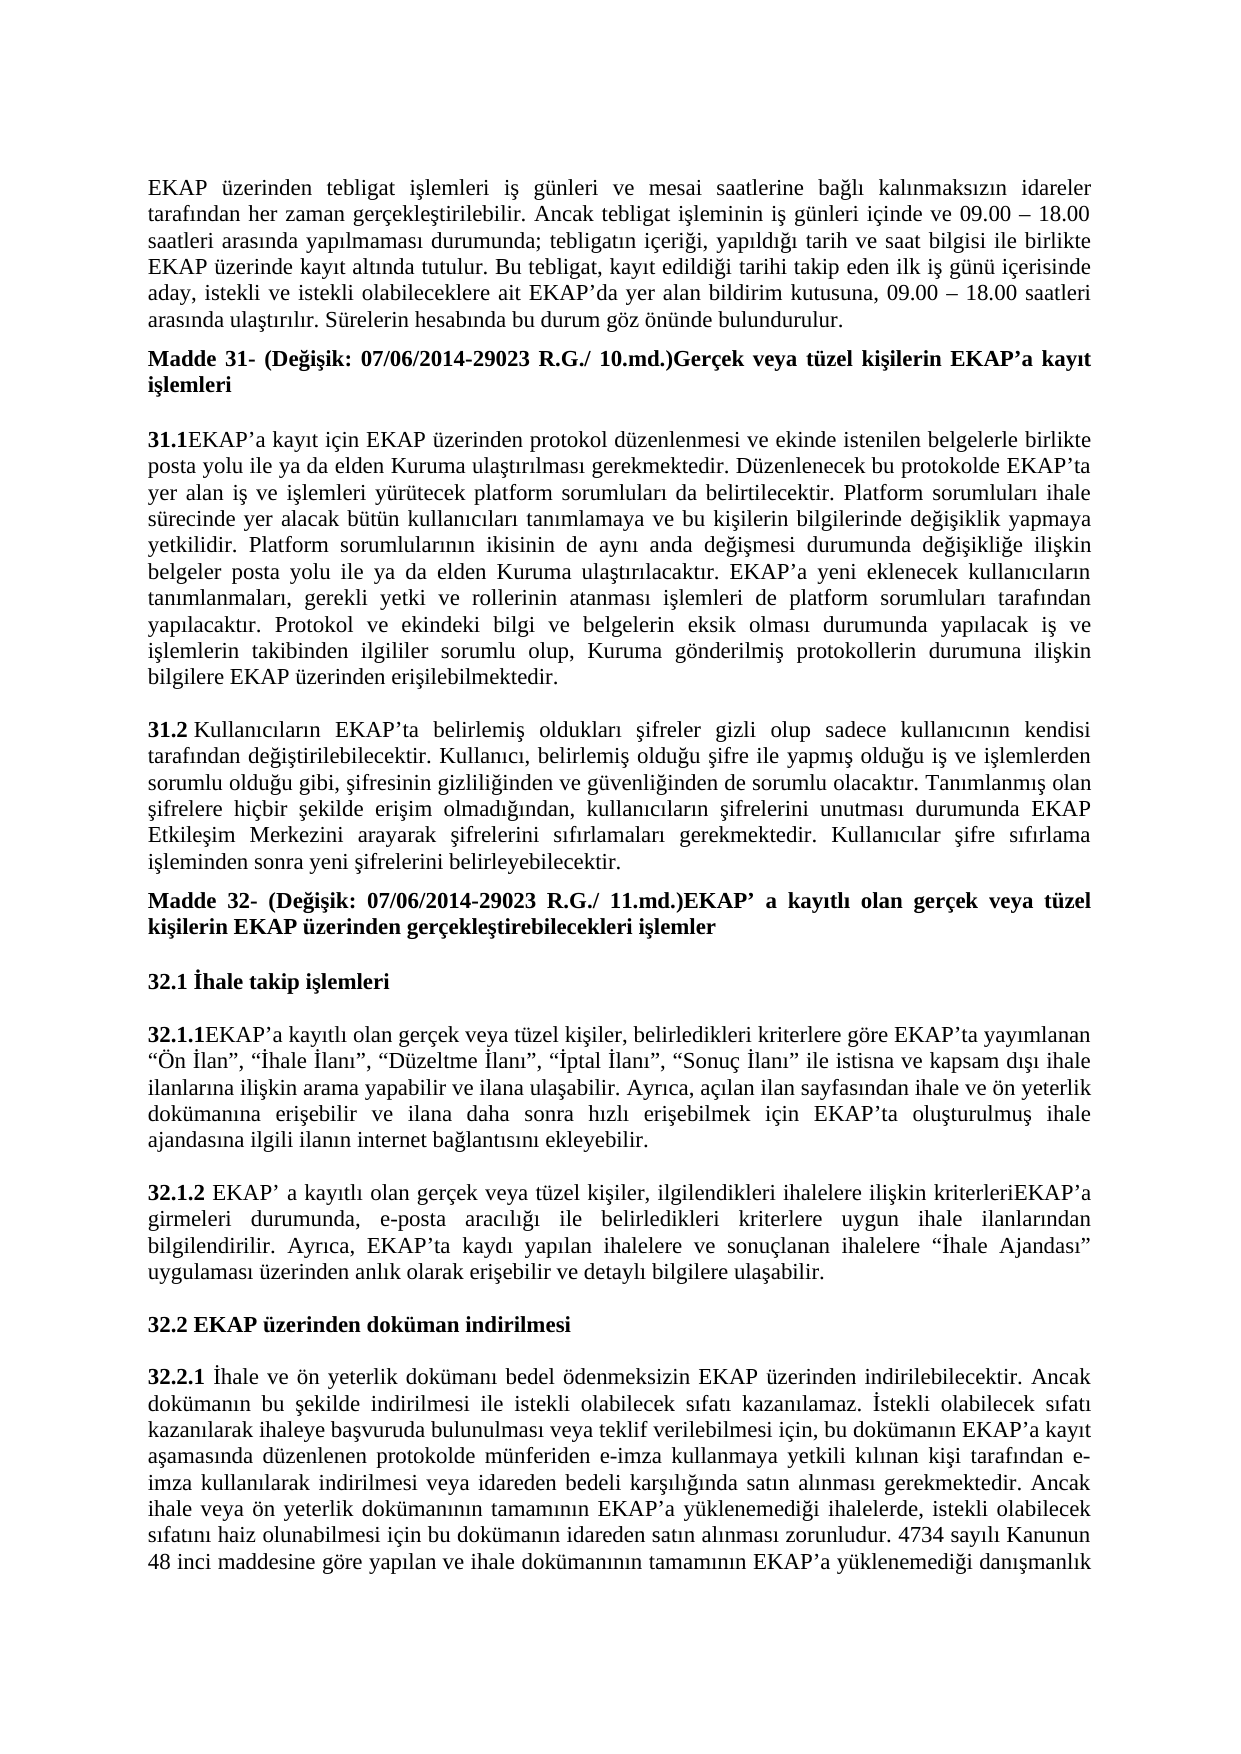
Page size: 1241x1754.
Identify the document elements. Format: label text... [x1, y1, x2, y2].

text 31.2 Kullanıcıların EKAP’ta belirlemiş oldukları şifreler gizli olup sadece kullanıcının kendisi tarafından değiştirilebilecektir. Kullanıcı, belirlemiş olduğu şifre ile yapmış olduğu iş ve işlemlerden sorumlu olduğu gibi, şifresinin gizliliğinden ve güvenliğinden de sorumlu olacaktır. Tanımlanmış olan şifrelere hiçbir şekilde erişim olmadığından, kullanıcıların şifrelerini unutması durumunda EKAP Etkileşim Merkezini arayarak şifrelerini sıfırlamaları gerekmektedir. Kullanıcılar şifre sıfırlama işleminden sonra yeni şifrelerini belirleyebilecektir. [148, 716, 1092, 874]
text 32.1.2 EKAP’ a kayıtlı olan gerçek veya tüzel kişiler, ilgilendikleri ihalelere ilişkin kriterleriEKAP’a girmeleri durumunda, e-posta aracılığı ile belirledikleri kriterlere uygun ihale ilanlarından bilgilendirilir. Ayrıca, EKAP’ta kaydı yapılan ihalelere ve sonuçlanan ihalelere “İhale Ajandası” uygulaması üzerinden anlık olarak erişebilir ve detaylı bilgilere ulaşabilir. [148, 1179, 1092, 1284]
text 32.1 İhale takip işlemleri [148, 968, 1092, 994]
text 32.1.1EKAP’a kayıtlı olan gerçek veya tüzel kişiler, belirledikleri kriterlere göre EKAP’ta yayımlanan “Ön İlan”, “İhale İlanı”, “Düzeltme İlanı”, “İptal İlanı”, “Sonuç İlanı” ile istisna ve kapsam dışı ihale ilanlarına ilişkin arama yapabilir ve ilana ulaşabilir. Ayrıca, açılan ilan sayfasından ihale ve ön yeterlik dokümanına erişebilir ve ilana daha sonra hızlı erişebilmek için EKAP’ta oluşturulmuş ihale ajandasına ilgili ilanın internet bağlantısını ekleyebilir. [148, 1021, 1092, 1153]
text EKAP üzerinden tebligat işlemleri iş günleri ve mesai saatlerine bağlı kalınmaksızın idareler tarafından her zaman gerçekleştirilebilir. Ancak tebligat işleminin iş günleri içinde ve 09.00 – 18.00 saatleri arasında yapılmaması durumunda; tebligatın içeriği, yapıldığı tarih ve saat bilgisi ile birlikte EKAP üzerinde kayıt altında tutulur. Bu tebligat, kayıt edildiği tarihi takip eden ilk iş günü içerisinde aday, istekli ve istekli olabileceklere ait EKAP’da yer alan bildirim kutusuna, 09.00 – 18.00 saatleri arasında ulaştırılır. Sürelerin hesabında bu durum göz önünde bulundurulur. [148, 174, 1092, 332]
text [148, 1363, 1092, 1574]
text Madde 31- (Değişik: 07/06/2014-29023 R.G./ 10.md.)Gerçek veya tüzel kişilerin EKAP’a kayıt işlemleri [148, 345, 1092, 397]
text 31.1EKAP’a kayıt için EKAP üzerinden protokol düzenlenmesi ve ekinde istenilen belgelerle birlikte posta yolu ile ya da elden Kuruma ulaştırılması gerekmektedir. Düzenlenecek bu protokolde EKAP’ta yer alan iş ve işlemleri yürütecek platform sorumluları da belirtilecektir. Platform sorumluları ihale sürecinde yer alacak bütün kullanıcıları tanımlamaya ve bu kişilerin bilgilerinde değişiklik yapmaya yetkilidir. Platform sorumlularının ikisinin de aynı anda değişmesi durumunda değişikliğe ilişkin belgeler posta yolu ile ya da elden Kuruma ulaştırılacaktır. EKAP’a yeni eklenecek kullanıcıların tanımlanmaları, gerekli yetki ve rollerinin atanması işlemleri de platform sorumluları tarafından yapılacaktır. Protokol ve ekindeki bilgi ve belgelerin eksik olması durumunda yapılacak iş ve işlemlerin takibinden ilgililer sorumlu olup, Kuruma gönderilmiş protokollerin durumuna ilişkin bilgilere EKAP üzerinden erişilebilmektedir. [148, 426, 1092, 690]
text Madde 32- (Değişik: 07/06/2014-29023 R.G./ 11.md.)EKAP’ a kayıtlı olan gerçek veya tüzel kişilerin EKAP üzerinden gerçekleştirebilecekleri işlemler [148, 887, 1092, 939]
text 32.2 EKAP üzerinden doküman indirilmesi [148, 1311, 1092, 1337]
